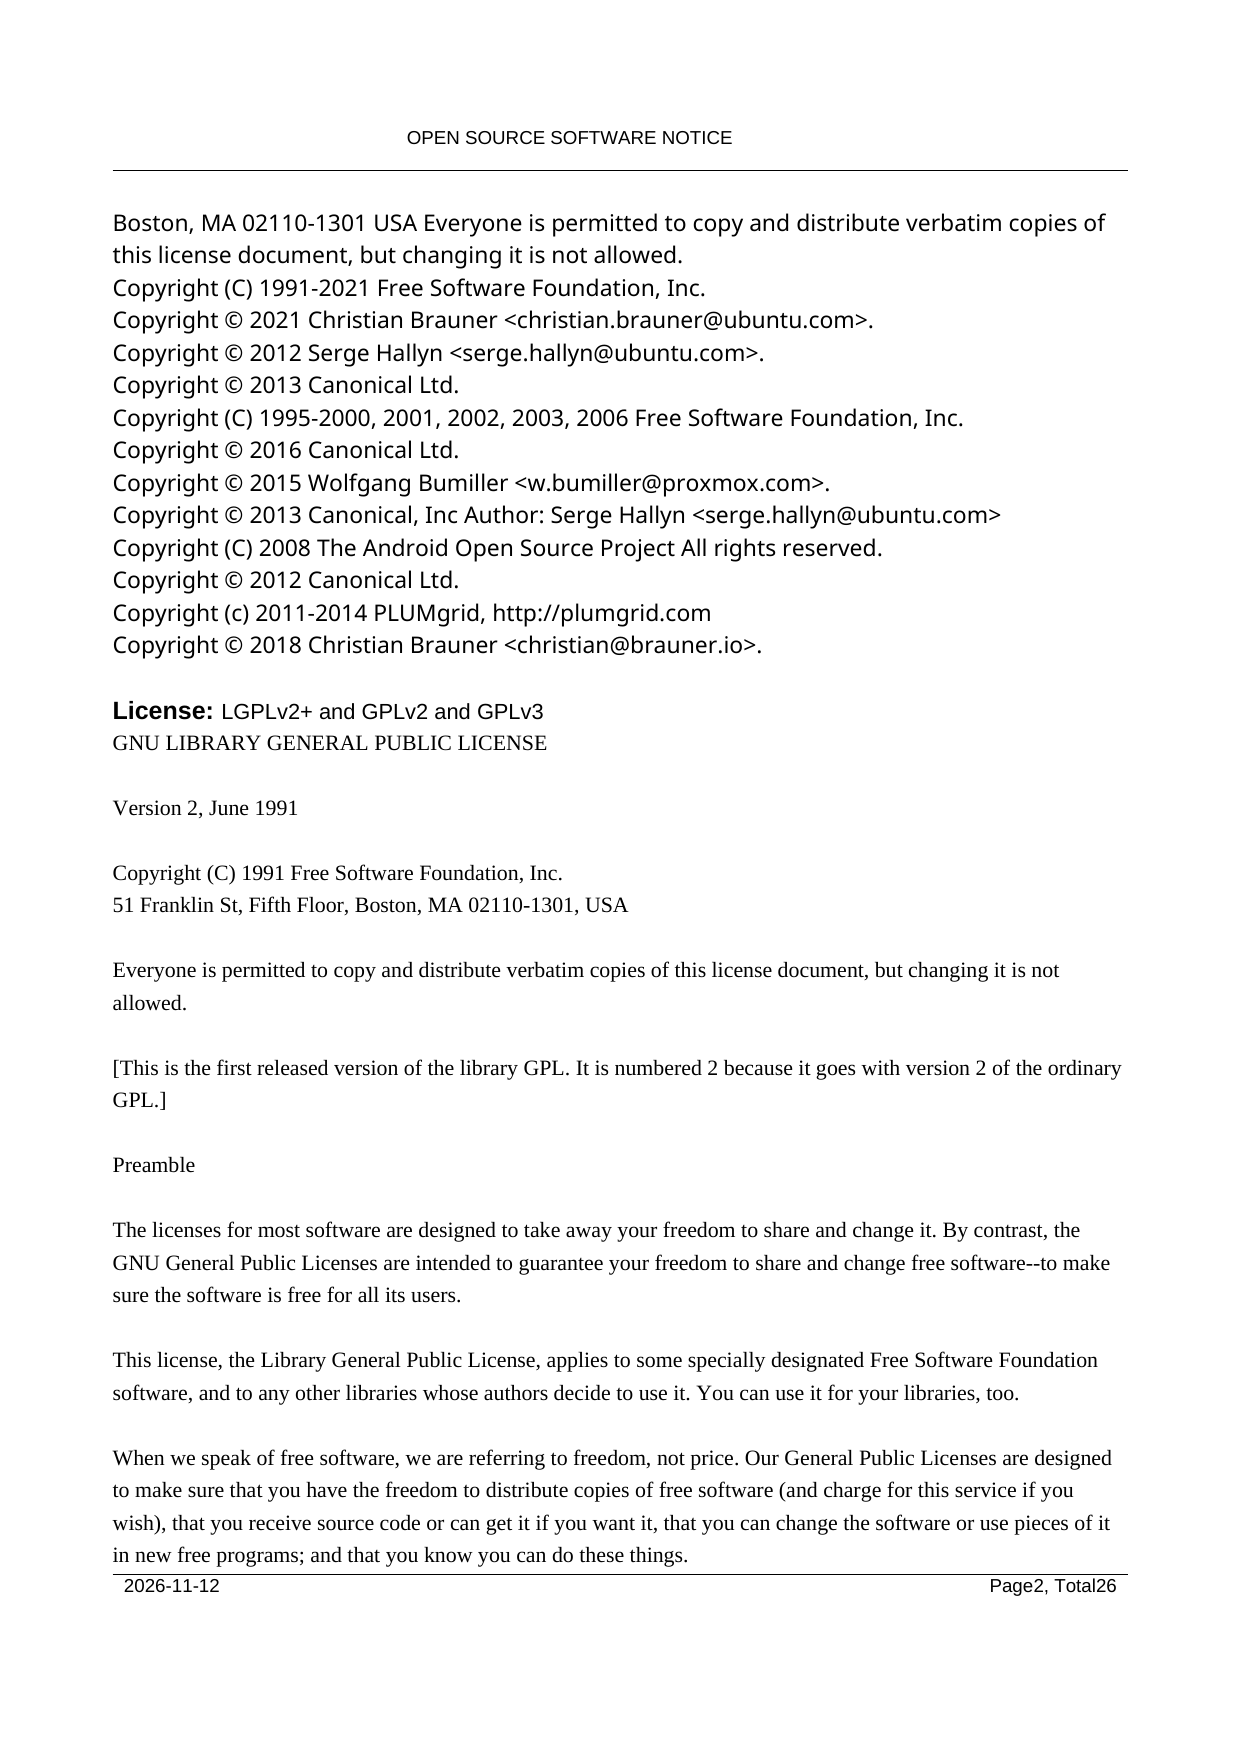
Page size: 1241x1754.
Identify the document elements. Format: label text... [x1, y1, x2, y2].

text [112, 206, 1128, 694]
text License: LGPLv2+ and GPLv2 and GPLv3 [112, 694, 1128, 726]
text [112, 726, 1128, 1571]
